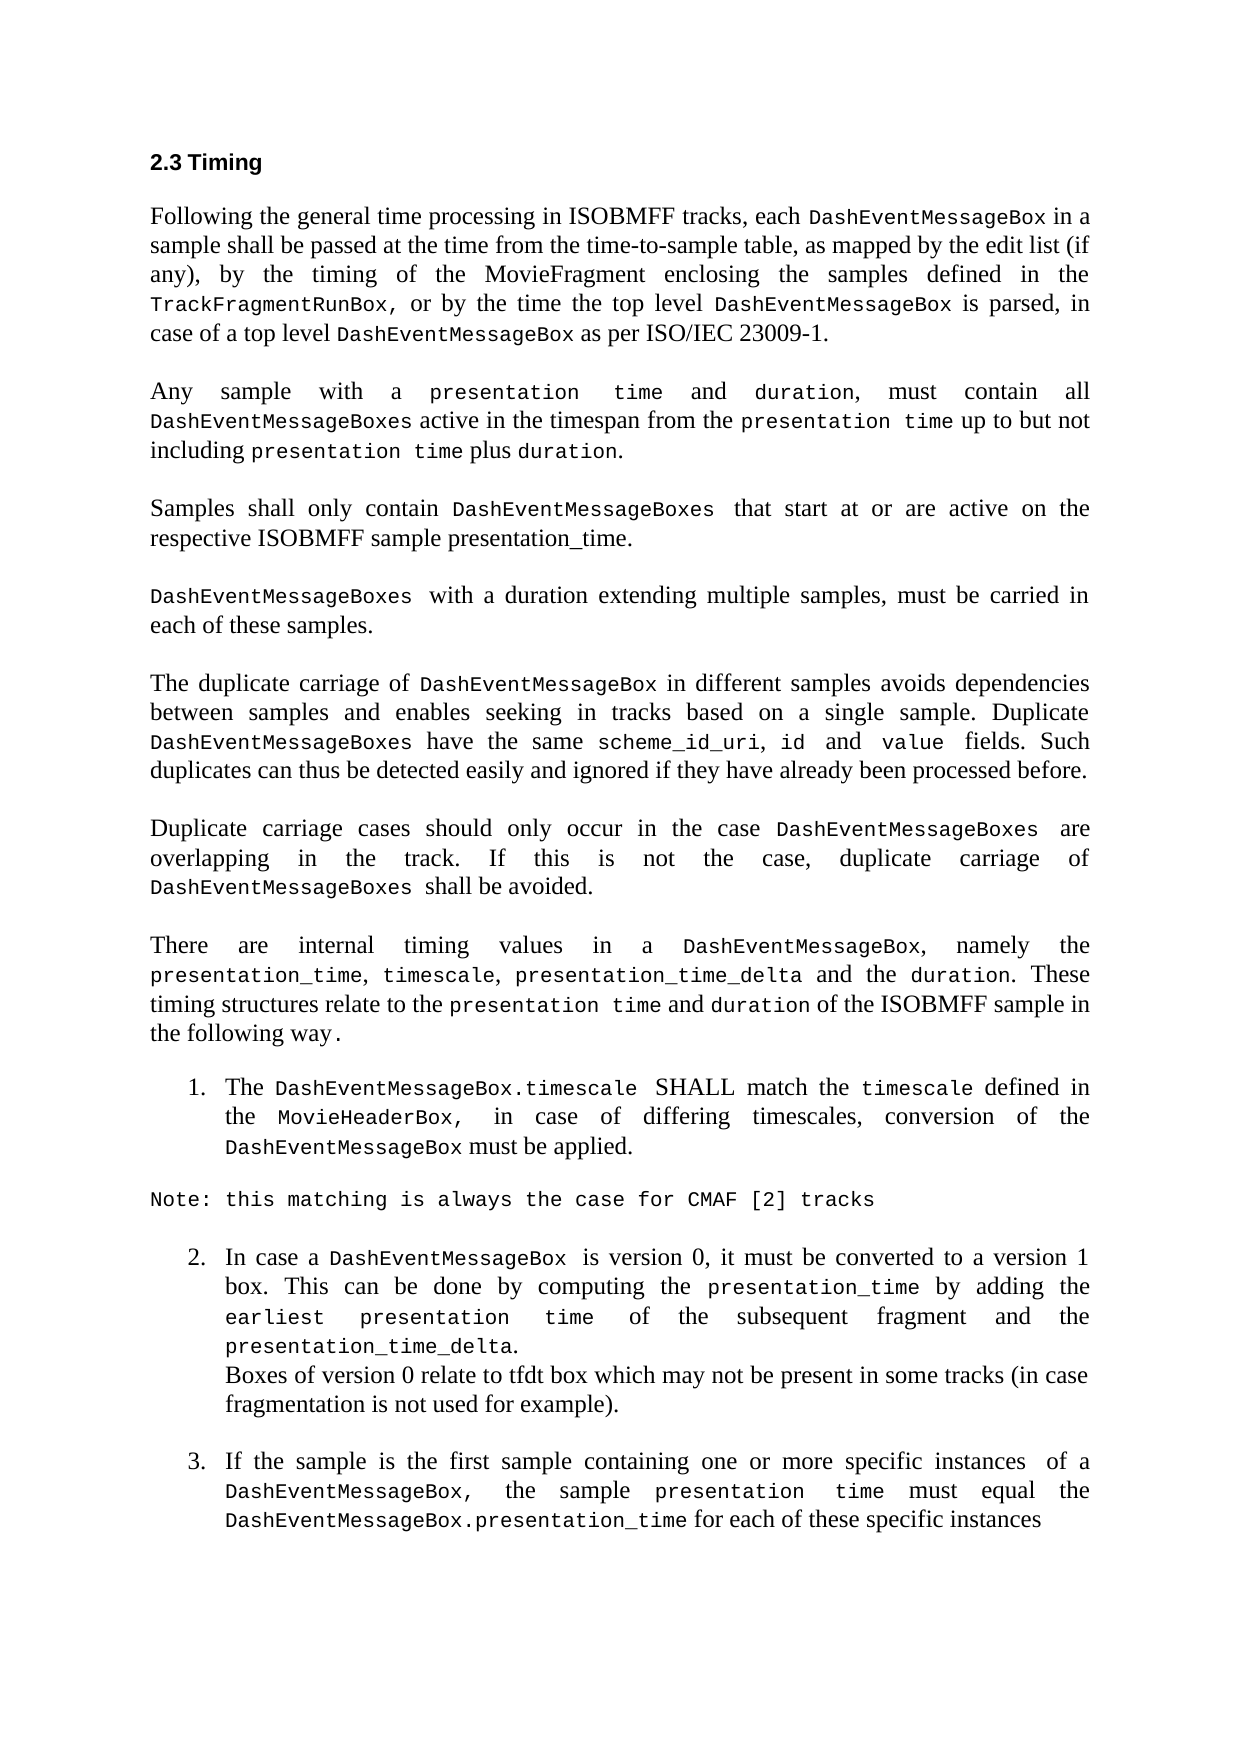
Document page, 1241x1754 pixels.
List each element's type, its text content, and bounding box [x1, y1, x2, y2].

list The DashEventMessageBox.timescale SHALL match the timescale defined in the MovieHeaderBox, in case of differing timescales, conversion of the DashEventMessageBox must be applied. [187, 1072, 1090, 1161]
subtitle Timing [150, 150, 1090, 176]
list If the sample is the first sample containing one or more specific instances of a DashEventMessageBox, the sample presentation time must equal the DashEventMessageBox.presentation_time for each of these specific instances [187, 1446, 1090, 1534]
list Boxes of version 0 relate to tfdt box which may not be present in some tracks (in case fragmentation is not used for example). [225, 1360, 1090, 1417]
text There are internal timing values in a DashEventMessageBox, namely the presentation_time, timescale, presentation_time_delta and the duration. These timing structures relate to the presentation time and duration of the ISOBMFF sample in the following way. [150, 930, 1090, 1048]
text Following the general time processing in ISOBMFF tracks, each DashEventMessageBox in a sample shall be passed at the time from the time-to-sample table, as mapped by the edit list (if any), by the timing of the MovieFragment enclosing the samples defined in the TrackFragmentRunBox, or by the time the top level DashEventMessageBox is parsed, in case of a top level DashEventMessageBox as per ISO/IEC 23009-1. [150, 201, 1090, 347]
text Duplicate carriage cases should only occur in the case DashEventMessageBoxes are overlapping in the track. If this is not the case, duplicate carriage of DashEventMessageBoxes shall be avoided. [150, 813, 1090, 901]
list In case a DashEventMessageBox is version 0, it must be converted to a version 1 box. This can be done by computing the presentation_time by adding the earliest presentation time of the subsequent fragment and the presentation_time_delta. [187, 1242, 1090, 1360]
text Note: this matching is always the case for CMAF [2] tracks [150, 1189, 1090, 1213]
text Samples shall only contain DashEventMessageBoxes that start at or are active on the respective ISOBMFF sample presentation_time. [150, 493, 1090, 552]
text The duplicate carriage of DashEventMessageBox in different samples avoids dependencies between samples and enables seeking in tracks based on a single sample. Duplicate DashEventMessageBoxes have the same scheme_id_uri, id and value fields. Such duplicates can thus be detected easily and ignored if they have already been processed before. [150, 668, 1090, 784]
text Any sample with a presentation time and duration, must contain all DashEventMessageBoxes active in the timespan from the presentation time up to but not including presentation time plus duration. [150, 376, 1090, 465]
text DashEventMessageBoxes with a duration extending multiple samples, must be carried in each of these samples. [150, 581, 1090, 639]
